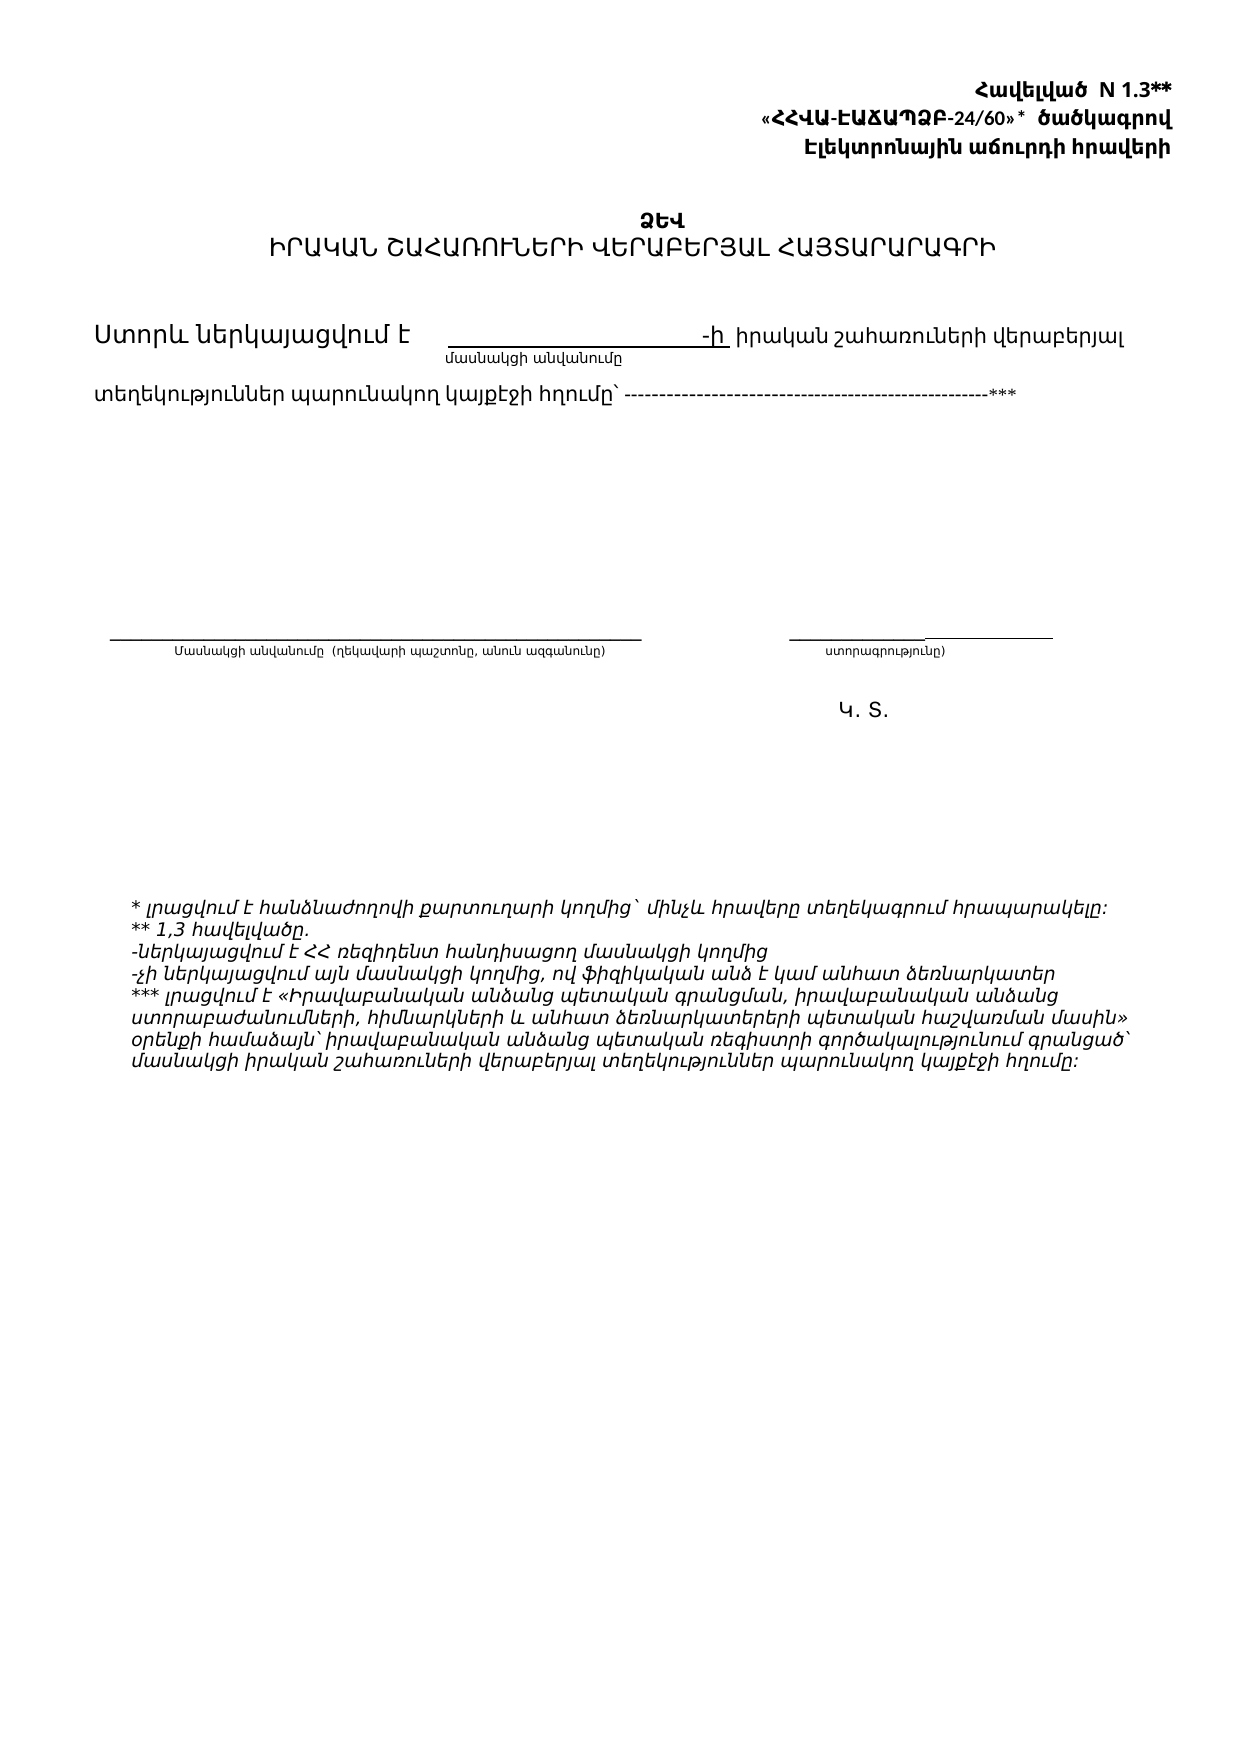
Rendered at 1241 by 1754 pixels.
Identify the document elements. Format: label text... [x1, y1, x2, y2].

text * լրացվում է հանձնաժողովի քարտուղարի կողմից` մինչև հրավերը տեղեկագրում հրապարակելը: [131, 897, 1171, 919]
text Էլեկտրոնային աճուրդի հրավերի [94, 132, 1171, 160]
text -ներկայացվում է ՀՀ ռեզիդենտ հանդիսացող մասնակցի կողմից [131, 941, 1171, 963]
text Հավելված N 1.3** [94, 75, 1171, 103]
text ԻՐԱԿԱՆ ՇԱՀԱՌՈՒՆԵՐԻ ՎԵՐԱԲԵՐՅԱԼ ՀԱՅՏԱՐԱՐԱԳՐԻ [94, 233, 1171, 262]
text ** 1,3 հավելվածը․ [131, 919, 1171, 941]
text ___________________________________________________ _____________ Մասնակցի անվանումը (ղեկավարի պաշտոնը, անուն ազգանունը) ստորագրությունը) [94, 617, 1171, 669]
text «ՀՀՎԱ-ԷԱՃԱՊՁԲ-24/60»* ծածկագրով [94, 103, 1171, 132]
text մասնակցի անվանումը [94, 350, 1171, 379]
text Ստորև ներկայացվում է -ի իրական շահառուների վերաբերյալ [94, 321, 1171, 350]
text -չի ներկայացվում այն մասնակցի կողմից, ով ֆիզիկական անձ է կամ անհատ ձեռնարկատեր [131, 963, 1171, 985]
text ՁԵՎ [94, 209, 1171, 233]
text *** լրացվում է «Իրավաբանական անձանց պետական գրանցման, իրավաբանական անձանց ստորաբաժանումների, հիմնարկների և անհատ ձեռնարկատերերի պետական հաշվառման մասին» օրենքի համաձայն՝ իրավաբանական անձանց պետական ռեգիստրի գործակալությունում գրանցած՝ մասնակցի իրական շահառուների վերաբերյալ տեղեկություններ պարունակող կայքէջի հղումը: [131, 985, 1171, 1072]
text Կ. Տ. [94, 698, 1171, 722]
text տեղեկություններ պարունակող կայքէջի հղումը՝ ----------------------------------------------------*** [94, 379, 1171, 408]
